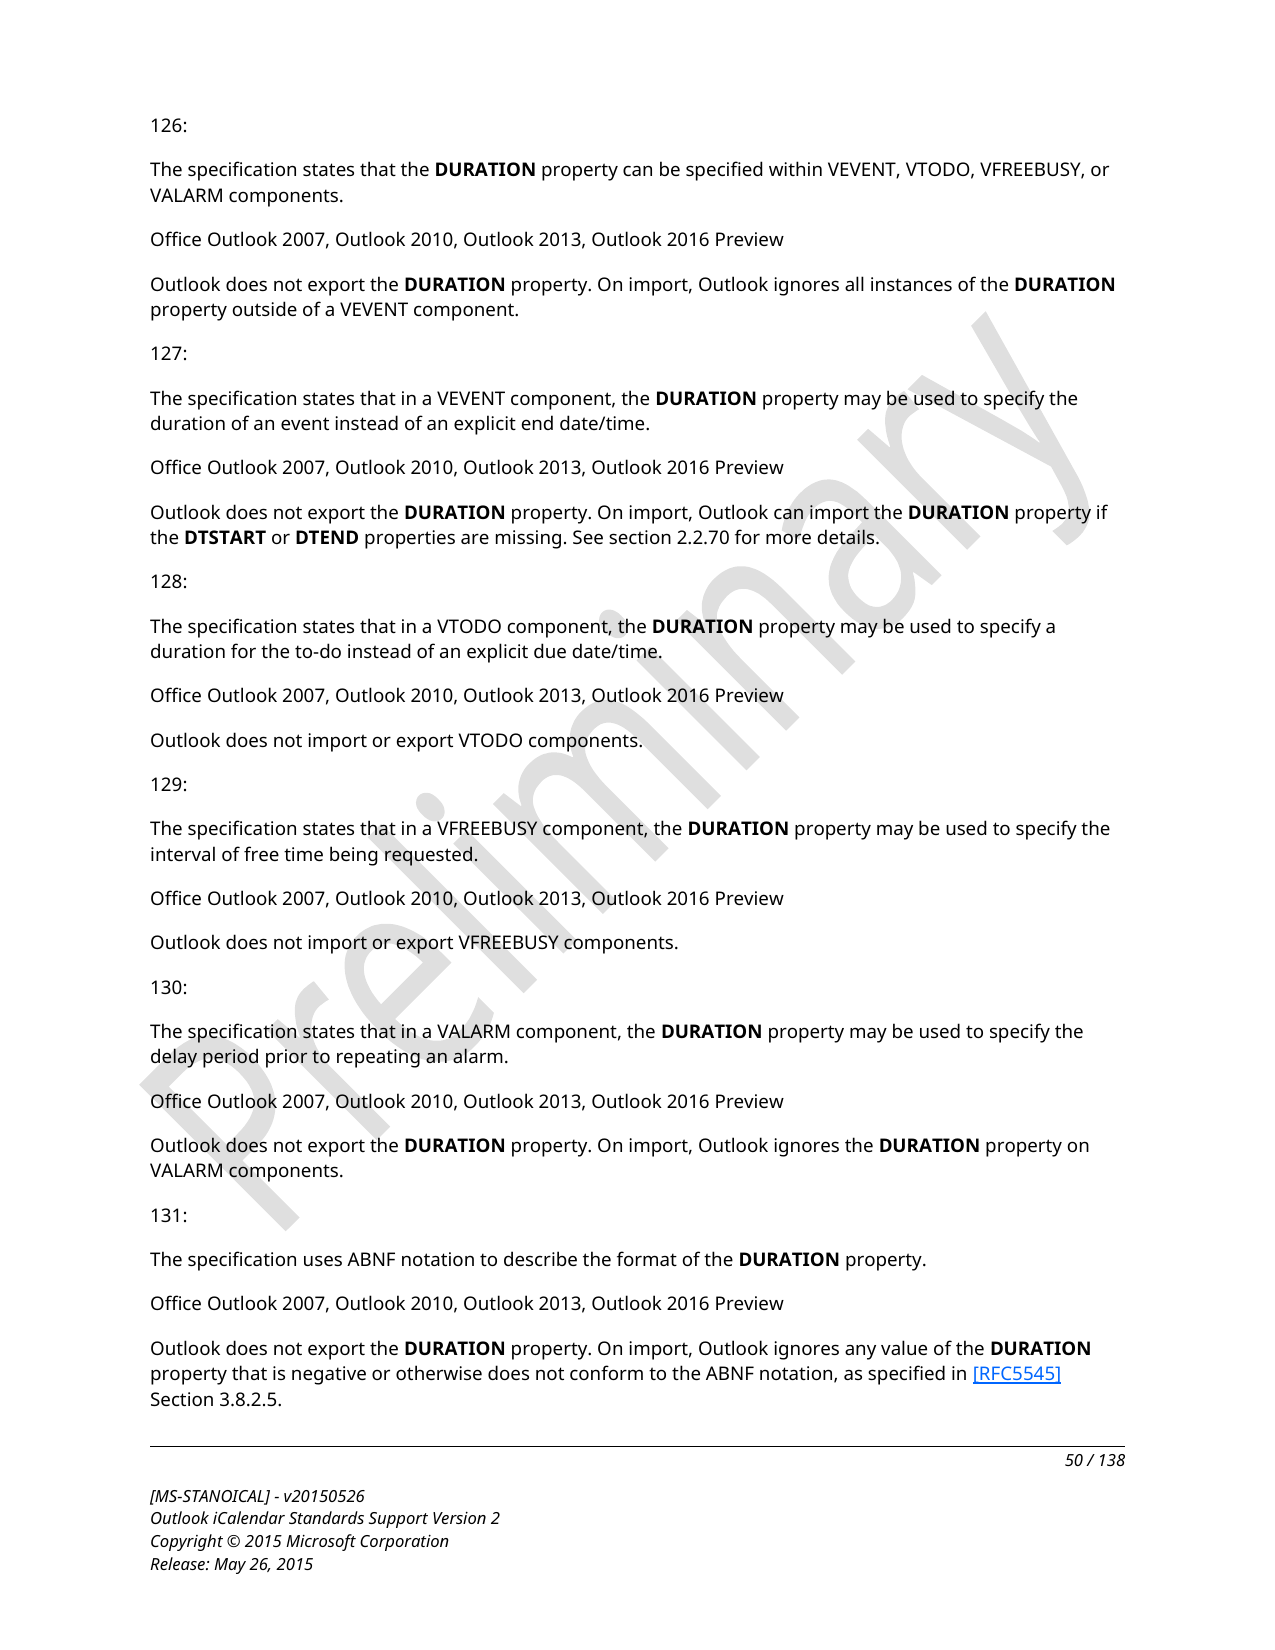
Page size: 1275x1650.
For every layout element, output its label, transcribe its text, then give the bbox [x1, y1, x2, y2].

text Office Outlook 2007, Outlook 2010, Outlook 2013, Outlook 2016 Preview [150, 1291, 1125, 1316]
text V0127: [150, 341, 1125, 366]
text V0131: [150, 1202, 1125, 1228]
text The specification states that the DURATION property can be specified within VEVENT, VTODO, VFREEBUSY, or VALARM components. [150, 157, 1125, 208]
text V0128: [150, 569, 1125, 594]
text V0129: [150, 771, 1125, 797]
text Office Outlook 2007, Outlook 2010, Outlook 2013, Outlook 2016 Preview [150, 683, 1125, 708]
text Office Outlook 2007, Outlook 2010, Outlook 2013, Outlook 2016 Preview [150, 455, 1125, 480]
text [150, 227, 1125, 252]
text The specification uses ABNF notation to describe the format of the DURATION property. [150, 1246, 1125, 1272]
text Outlook does not import or export VFREEBUSY components. [150, 930, 1125, 955]
text The specification states that in a VALARM component, the DURATION property may be used to specify the delay period prior to repeating an alarm. [150, 1018, 1125, 1069]
text Office Outlook 2007, Outlook 2010, Outlook 2013, Outlook 2016 Preview [150, 885, 1125, 911]
text V0130: [150, 974, 1125, 999]
text Outlook does not import or export VTODO components. [150, 727, 1125, 753]
text Outlook does not export the DURATION property. On import, Outlook ignores any value of the DURATION property that is negative or otherwise does not conform to the ABNF notation, as specified in [RFC5545] Section 3.8.2.5. [150, 1335, 1125, 1411]
text Outlook does not export the DURATION property. On import, Outlook can import the DURATION property if the DTSTART or DTEND properties are missing. See section 2.2.70 for more details. [150, 499, 1125, 550]
text V0126: [150, 112, 1125, 138]
text The specification states that in a VFREEBUSY component, the DURATION property may be used to specify the interval of free time being requested. [150, 816, 1125, 867]
text Outlook does not export the DURATION property. On import, Outlook ignores the DURATION property on VALARM components. [150, 1132, 1125, 1183]
text The specification states that in a VEVENT component, the DURATION property may be used to specify the duration of an event instead of an explicit end date/time. [150, 385, 1125, 436]
text Outlook does not export the DURATION property. On import, Outlook ignores all instances of the DURATION property outside of a VEVENT component. [150, 271, 1125, 322]
text The specification states that in a VTODO component, the DURATION property may be used to specify a duration for the to-do instead of an explicit due date/time. [150, 613, 1125, 664]
text Office Outlook 2007, Outlook 2010, Outlook 2013, Outlook 2016 Preview [150, 1088, 1125, 1113]
